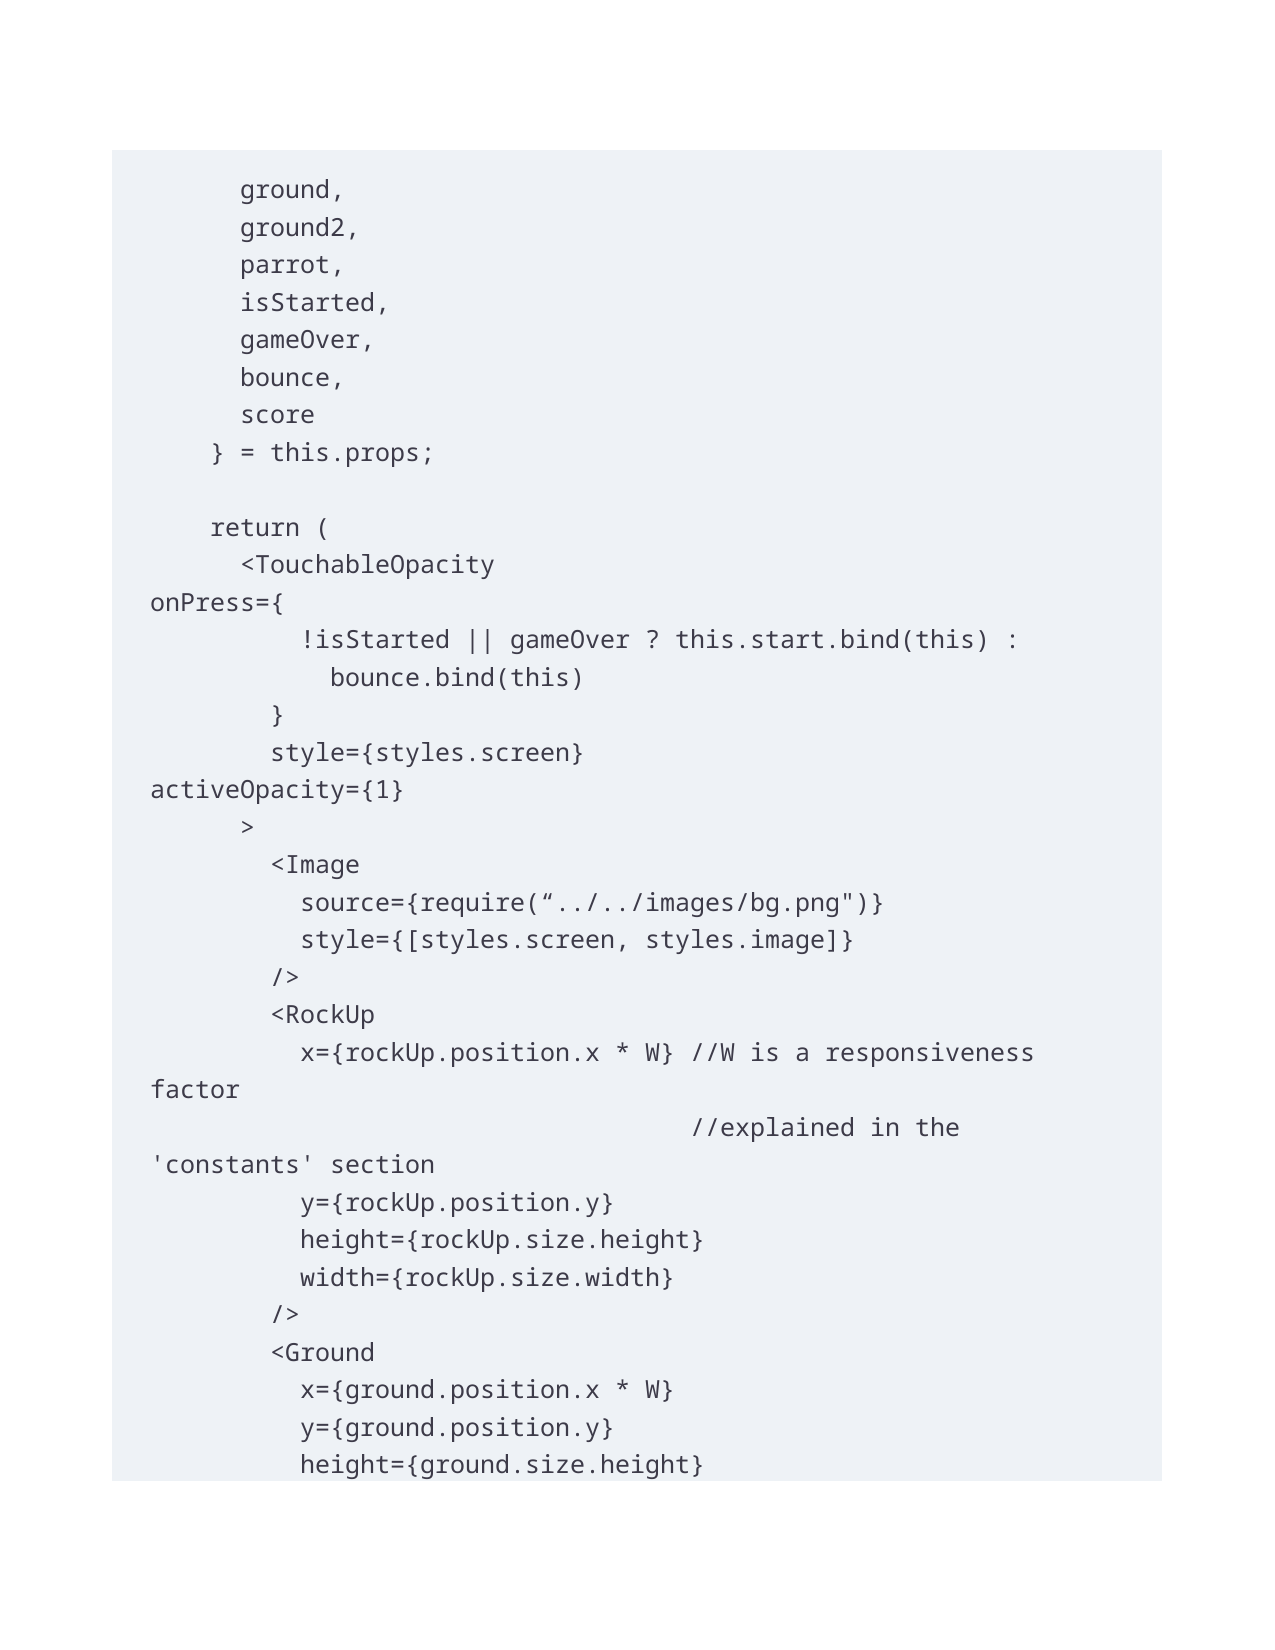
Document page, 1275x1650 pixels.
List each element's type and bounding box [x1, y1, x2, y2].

text [112, 150, 1162, 1481]
